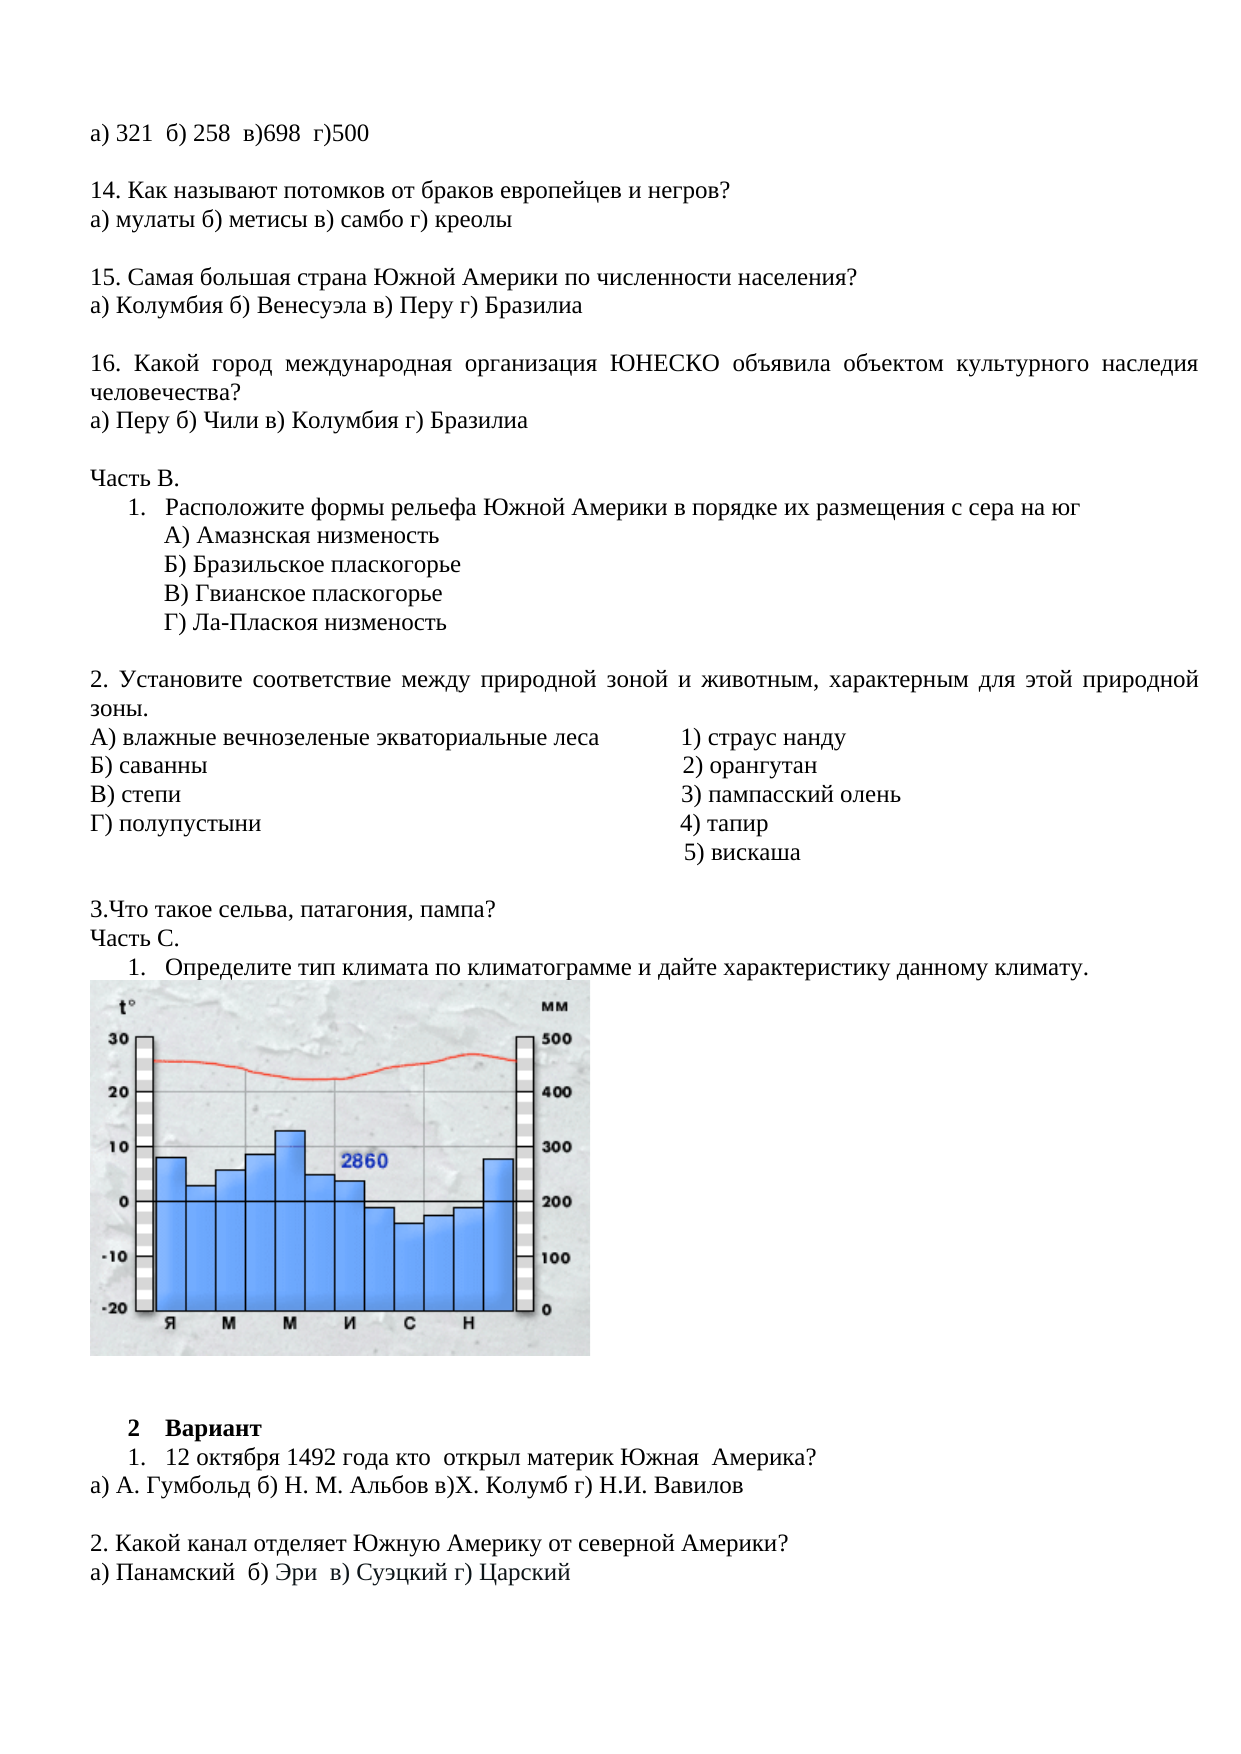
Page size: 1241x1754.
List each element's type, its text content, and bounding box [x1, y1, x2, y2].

text а) мулаты б) метисы в) самбо г) креолы [90, 204, 1200, 233]
text Часть В. [90, 463, 1200, 492]
subtitle а) Панамский б) Эри в) Суэцкий г) Царский [90, 1557, 1200, 1586]
text 2. Установите соответствие между природной зоной и животным, характерным для этой природной зоны. [90, 664, 1200, 722]
text Часть С. [90, 923, 1200, 952]
list Г) Ла-Пласкоя низменость [164, 607, 1200, 636]
list Вариант [127, 1413, 1200, 1442]
text 3.Что такое сельва, патагония, пампа? [90, 894, 1200, 923]
text 5) вискаша [90, 837, 1200, 866]
text а) Колумбия б) Венесуэла в) Перу г) Бразилиа [90, 291, 1200, 319]
picture [90, 980, 590, 1356]
text а) Перу б) Чили в) Колумбия г) Бразилиа [90, 406, 1200, 434]
text 15. Самая большая страна Южной Америки по численности населения? [90, 262, 1200, 291]
text а) 321 б) 258 в)698 г)500 [90, 118, 1200, 147]
text А) влажные вечнозеленые экваториальные леса 1) страус нанду [90, 722, 1200, 751]
text 2. Какой канал отделяет Южную Америку от северной Америки? [90, 1528, 1200, 1557]
text 16. Какой город международная организация ЮНЕСКО объявила объектом культурного наследия человечества? [90, 348, 1200, 406]
list В) Гвианское пласкогорье [164, 578, 1200, 607]
list 12 октября 1492 года кто открыл материк Южная Америка? [127, 1442, 1200, 1471]
list Расположите формы рельефа Южной Америки в порядке их размещения с сера на юг [127, 492, 1200, 521]
list Б) Бразильское пласкогорье [164, 549, 1200, 578]
text Б) саванны 2) орангутан [90, 751, 1200, 779]
text Г) полупустыни 4) тапир [90, 808, 1200, 837]
text В) степи 3) пампасский олень [90, 779, 1200, 808]
list А) Амазнская низменость [164, 521, 1200, 549]
list Определите тип климата по климатограмме и дайте характеристику данному климату. [127, 952, 1200, 981]
text а) А. Гумбольд б) Н. М. Альбов в)Х. Колумб г) Н.И. Вавилов [90, 1471, 1200, 1499]
text 14. Как называют потомков от браков европейцев и негров? [90, 176, 1200, 204]
